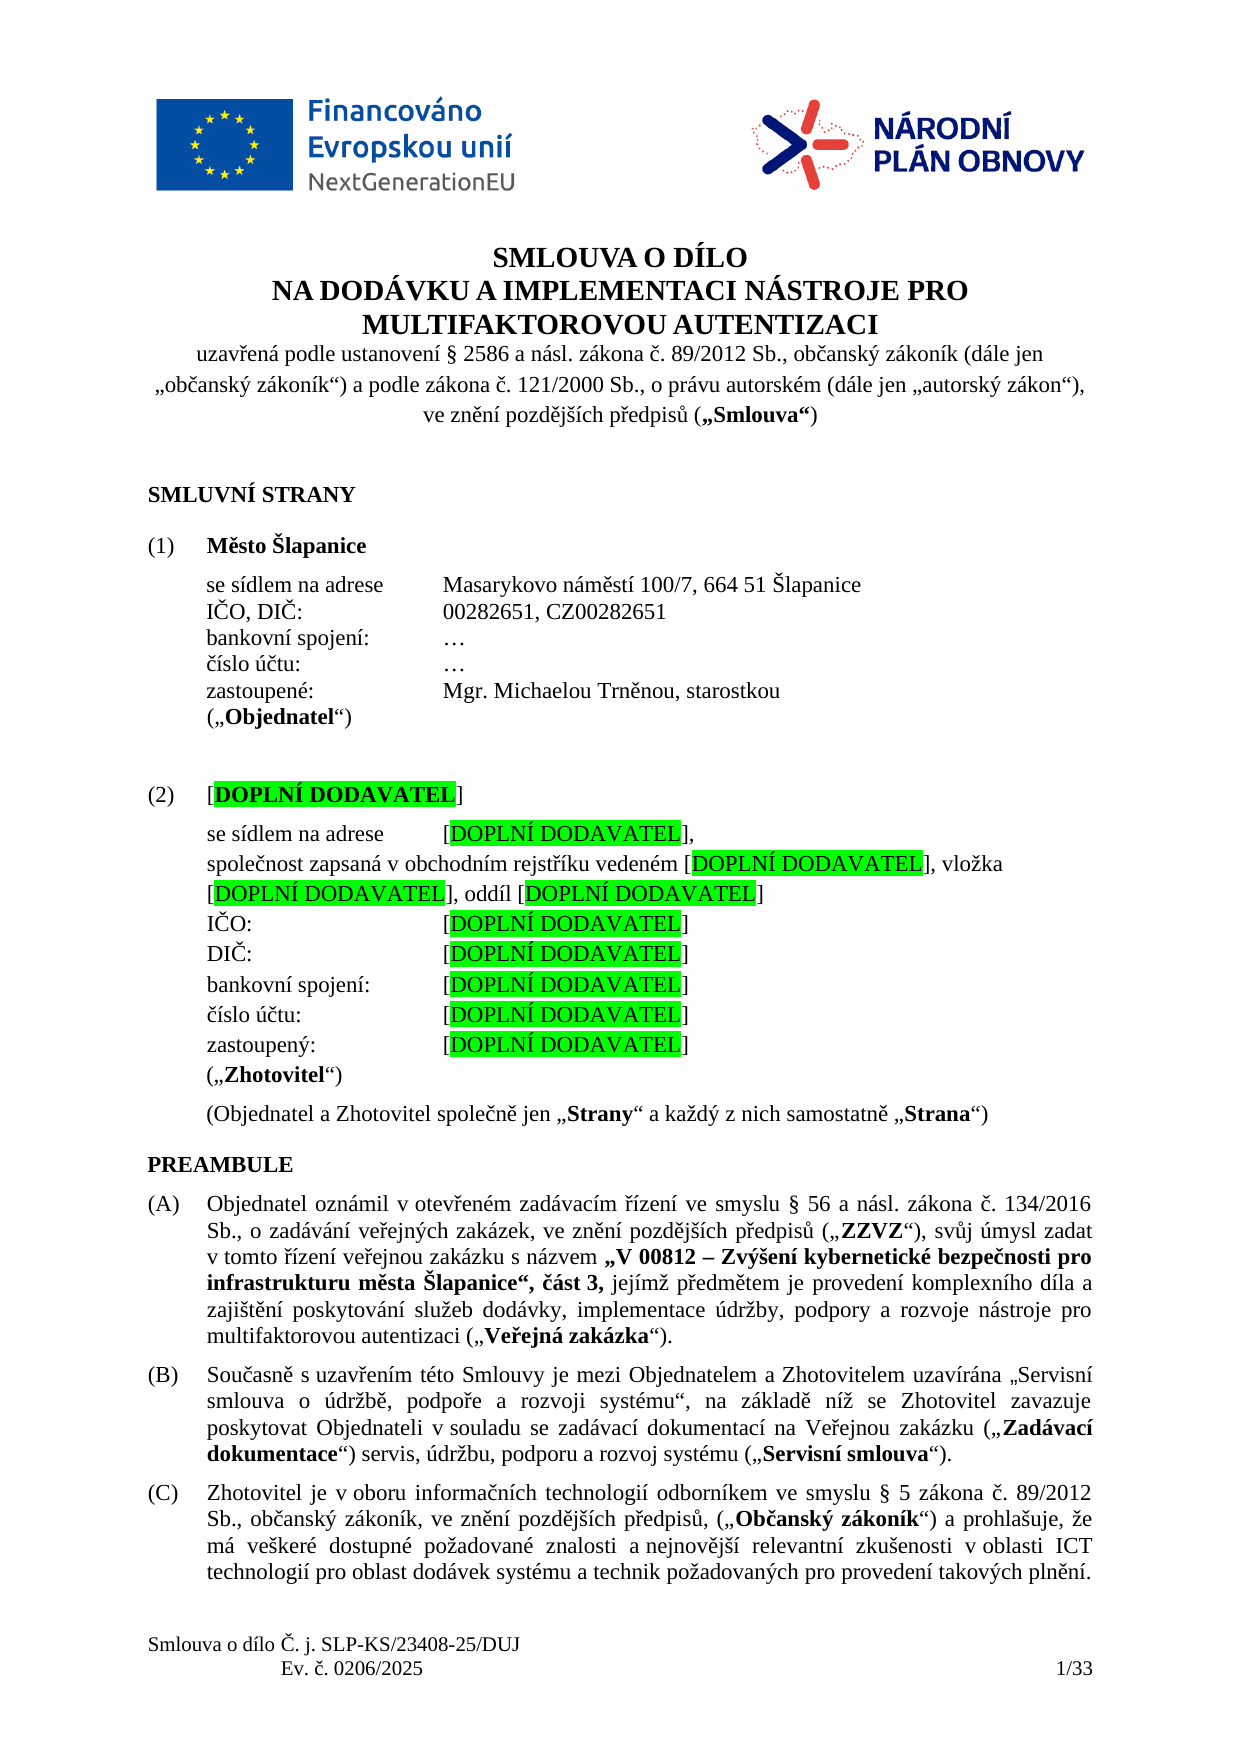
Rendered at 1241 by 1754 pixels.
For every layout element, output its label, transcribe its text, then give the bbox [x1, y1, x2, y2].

text číslo účtu: … [206, 650, 1093, 677]
text IČO: [DOPLNÍ DODAVATEL] [207, 910, 450, 937]
text číslo účtu: [DOPLNÍ DODAVATEL] [207, 1001, 450, 1027]
subtitle Preambule [147, 1152, 1093, 1178]
text se sídlem na adrese [DOPLNÍ DODAVATEL], [207, 820, 450, 846]
title NA DODÁVKU A IMPLEMENTACI NástrojE pro MULTIFAKTOROVOU AUTENTIZACI [148, 273, 1093, 341]
text zastoupený: [DOPLNÍ DODAVATEL] [207, 1031, 450, 1057]
title SMLOUVA O DÍLO [148, 240, 1093, 273]
text číslo účtu: [DOPLNÍ DODAVATEL] [681, 1001, 1093, 1027]
text zastoupený: [DOPLNÍ DODAVATEL] [681, 1031, 1093, 1057]
list Město Šlapanice [148, 532, 1093, 559]
text bankovní spojení: [DOPLNÍ DODAVATEL] [207, 971, 450, 997]
text zastoupené: Mgr. Michaelou Trněnou, starostkou [206, 677, 1093, 703]
list Objednatel oznámil v otevřeném zadávacím řízení ve smyslu § 56 a násl. zákona č. 134/2016 Sb., o zadávání veřejných zakázek, ve znění pozdějších předpisů („ZZVZ“), svůj úmysl zadat v tomto řízení veřejnou zakázku s názvem „V 00812 – Zvýšení kybernetické bezpečnosti pro infrastrukturu města Šlapanice“, část 3, jejímž předmětem je provedení komplexního díla a zajištění poskytování služeb dodávky, implementace údržby, podpory a rozvoje nástroje pro multifaktorovou autentizaci („Veřejná zakázka“). [148, 1190, 1093, 1348]
text („Objednatel“) [207, 703, 1093, 729]
text bankovní spojení: … [206, 624, 1093, 650]
text uzavřená podle ustanovení § 2586 a násl. zákona č. 89/2012 Sb., občanský zákoník (dále jen „občanský zákoník“) a podle zákona č. 121/2000 Sb., o právu autorském (dále jen „autorský zákon“), ve znění pozdějších předpisů („Smlouva“) [148, 341, 1093, 427]
text IČO, DIČ: 00282651, CZ00282651 [206, 598, 1093, 624]
text DIČ: [DOPLNÍ DODAVATEL] [207, 941, 450, 967]
list [DOPLNÍ DODAVATEL] [456, 781, 1093, 807]
text („Zhotovitel“) [206, 1061, 1093, 1088]
text (Objednatel a Zhotovitel společně jen „Strany“ a každý z nich samostatně „Strana“) [206, 1100, 1093, 1127]
picture [147, 86, 1093, 203]
list Současně s uzavřením této Smlouvy je mezi Objednatelem a Zhotovitelem uzavírána „Servisní smlouva o údržbě, podpoře a rozvoji systému“, na základě níž se Zhotovitel zavazuje poskytovat Objednateli v souladu se zadávací dokumentací na Veřejnou zakázku („Zadávací dokumentace“) servis, údržbu, podporu a rozvoj systému („Servisní smlouva“). [148, 1361, 1093, 1467]
list [DOPLNÍ DODAVATEL] [148, 781, 214, 807]
text se sídlem na adrese [DOPLNÍ DODAVATEL], [681, 820, 1093, 846]
text se sídlem na adrese Masarykovo náměstí 100/7, 664 51 Šlapanice [206, 571, 1093, 598]
text DIČ: [DOPLNÍ DODAVATEL] [681, 941, 1093, 967]
text společnost zapsaná v obchodním rejstříku vedeném [DOPLNÍ DODAVATEL], vložka [DOPLNÍ DODAVATEL], oddíl [DOPLNÍ DODAVATEL] [207, 850, 1093, 906]
text bankovní spojení: [DOPLNÍ DODAVATEL] [681, 971, 1093, 997]
text IČO: [DOPLNÍ DODAVATEL] [681, 910, 1093, 937]
text Smluvní strany [148, 481, 1093, 507]
